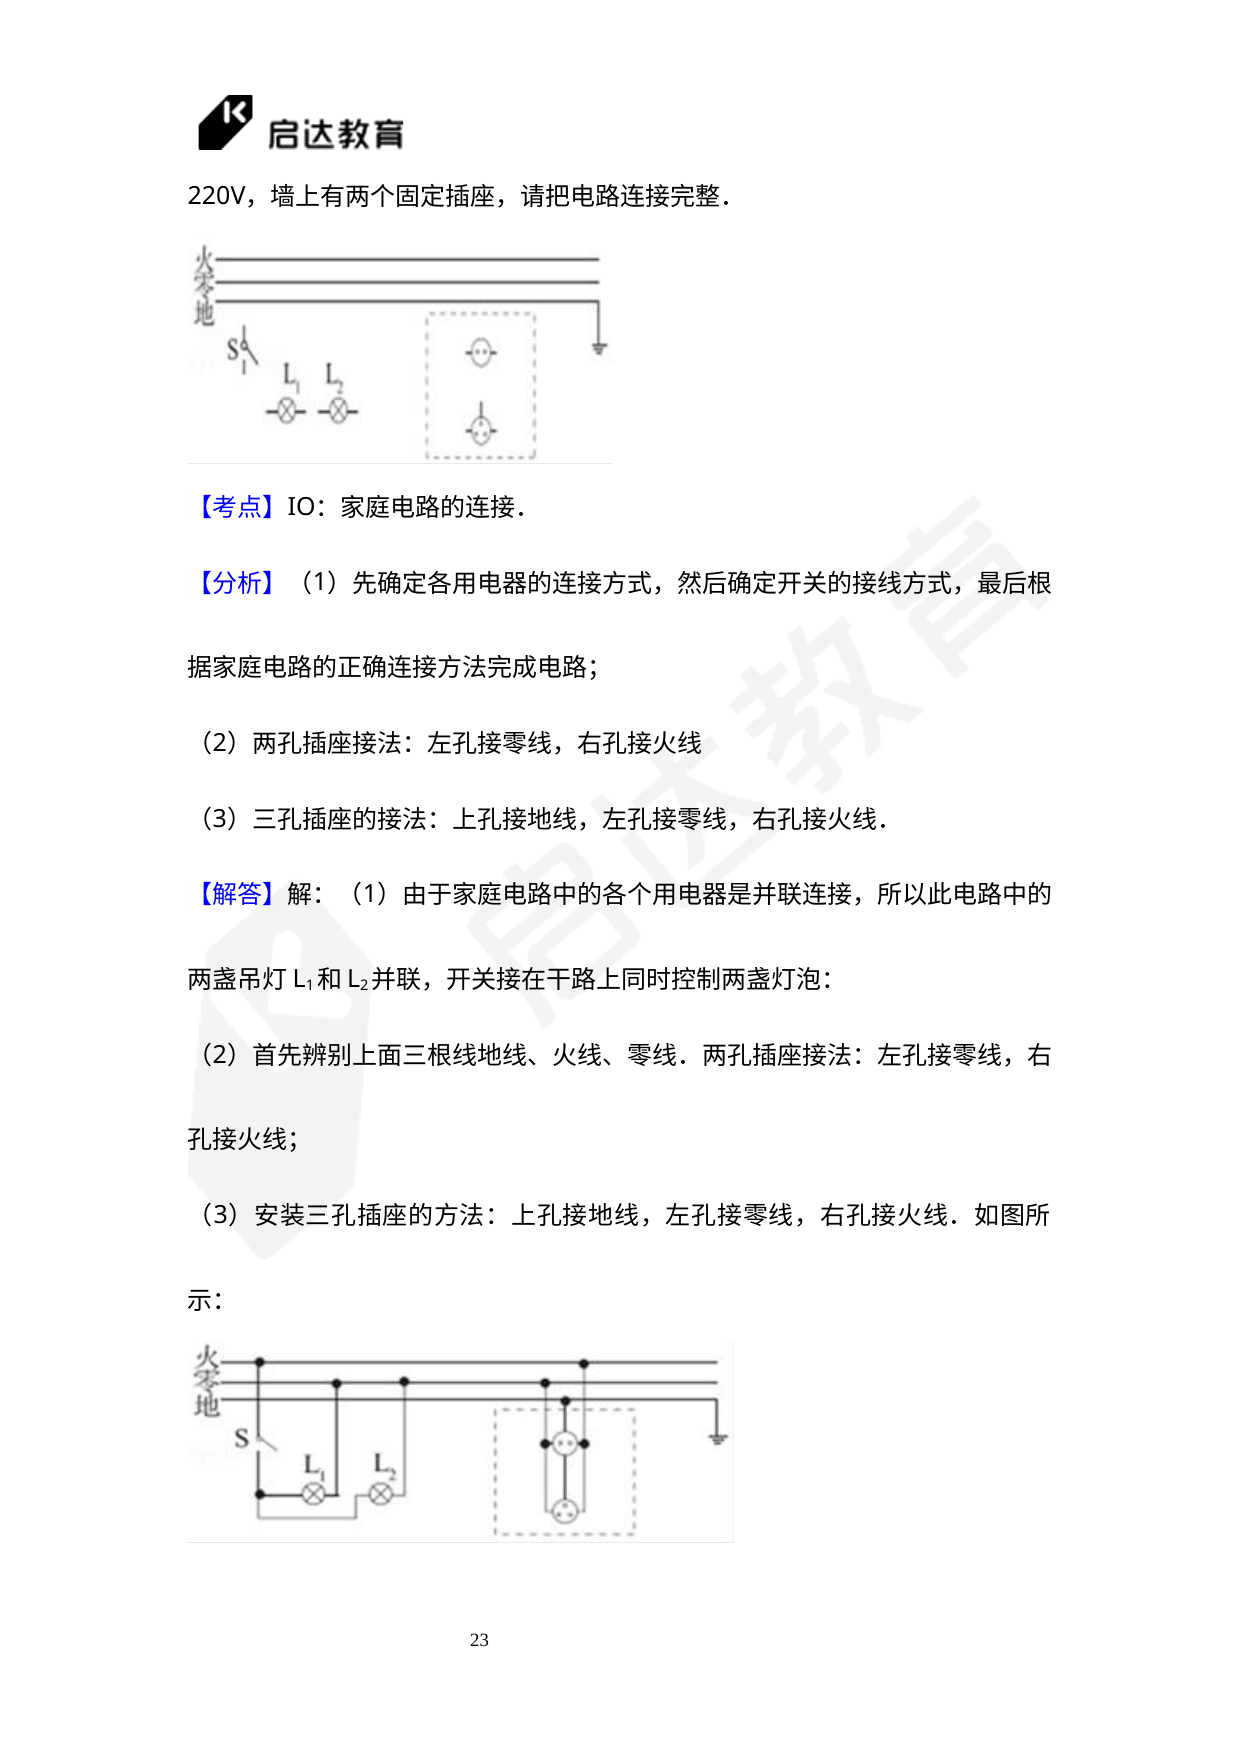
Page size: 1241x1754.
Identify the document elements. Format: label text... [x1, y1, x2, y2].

text （3）三孔插座的接法：上孔接地线，左孔接零线，右孔接火线． [187, 785, 1053, 850]
text 【考点】IO：家庭电路的连接． [187, 473, 1053, 538]
text 【分析】（1）先确定各用电器的连接方式，然后确定开关的接线方式，最后根据家庭电路的正确连接方法完成电路； [187, 549, 1053, 698]
text 20．如图所示家庭电路．吊灯L1和L2由开关S控制，要求两灯电压分别为220V，墙上有两个固定插座，请把电路连接完整． [187, 162, 1053, 227]
text （2）两孔插座接法：左孔接零线，右孔接火线 [187, 709, 1053, 774]
text （2）首先辨别上面三根线地线、火线、零线．两孔插座接法：左孔接零线，右孔接火线； [187, 1021, 1053, 1170]
picture [198, 95, 404, 150]
picture [187, 1341, 734, 1543]
text 【解答】解：（1）由于家庭电路中的各个用电器是并联连接，所以此电路中的两盏吊灯L1和L2并联，开关接在干路上同时控制两盏灯泡： [187, 861, 1053, 1010]
text （3）安装三孔插座的方法：上孔接地线，左孔接零线，右孔接火线．如图所示： [187, 1181, 1053, 1331]
picture [187, 237, 612, 464]
